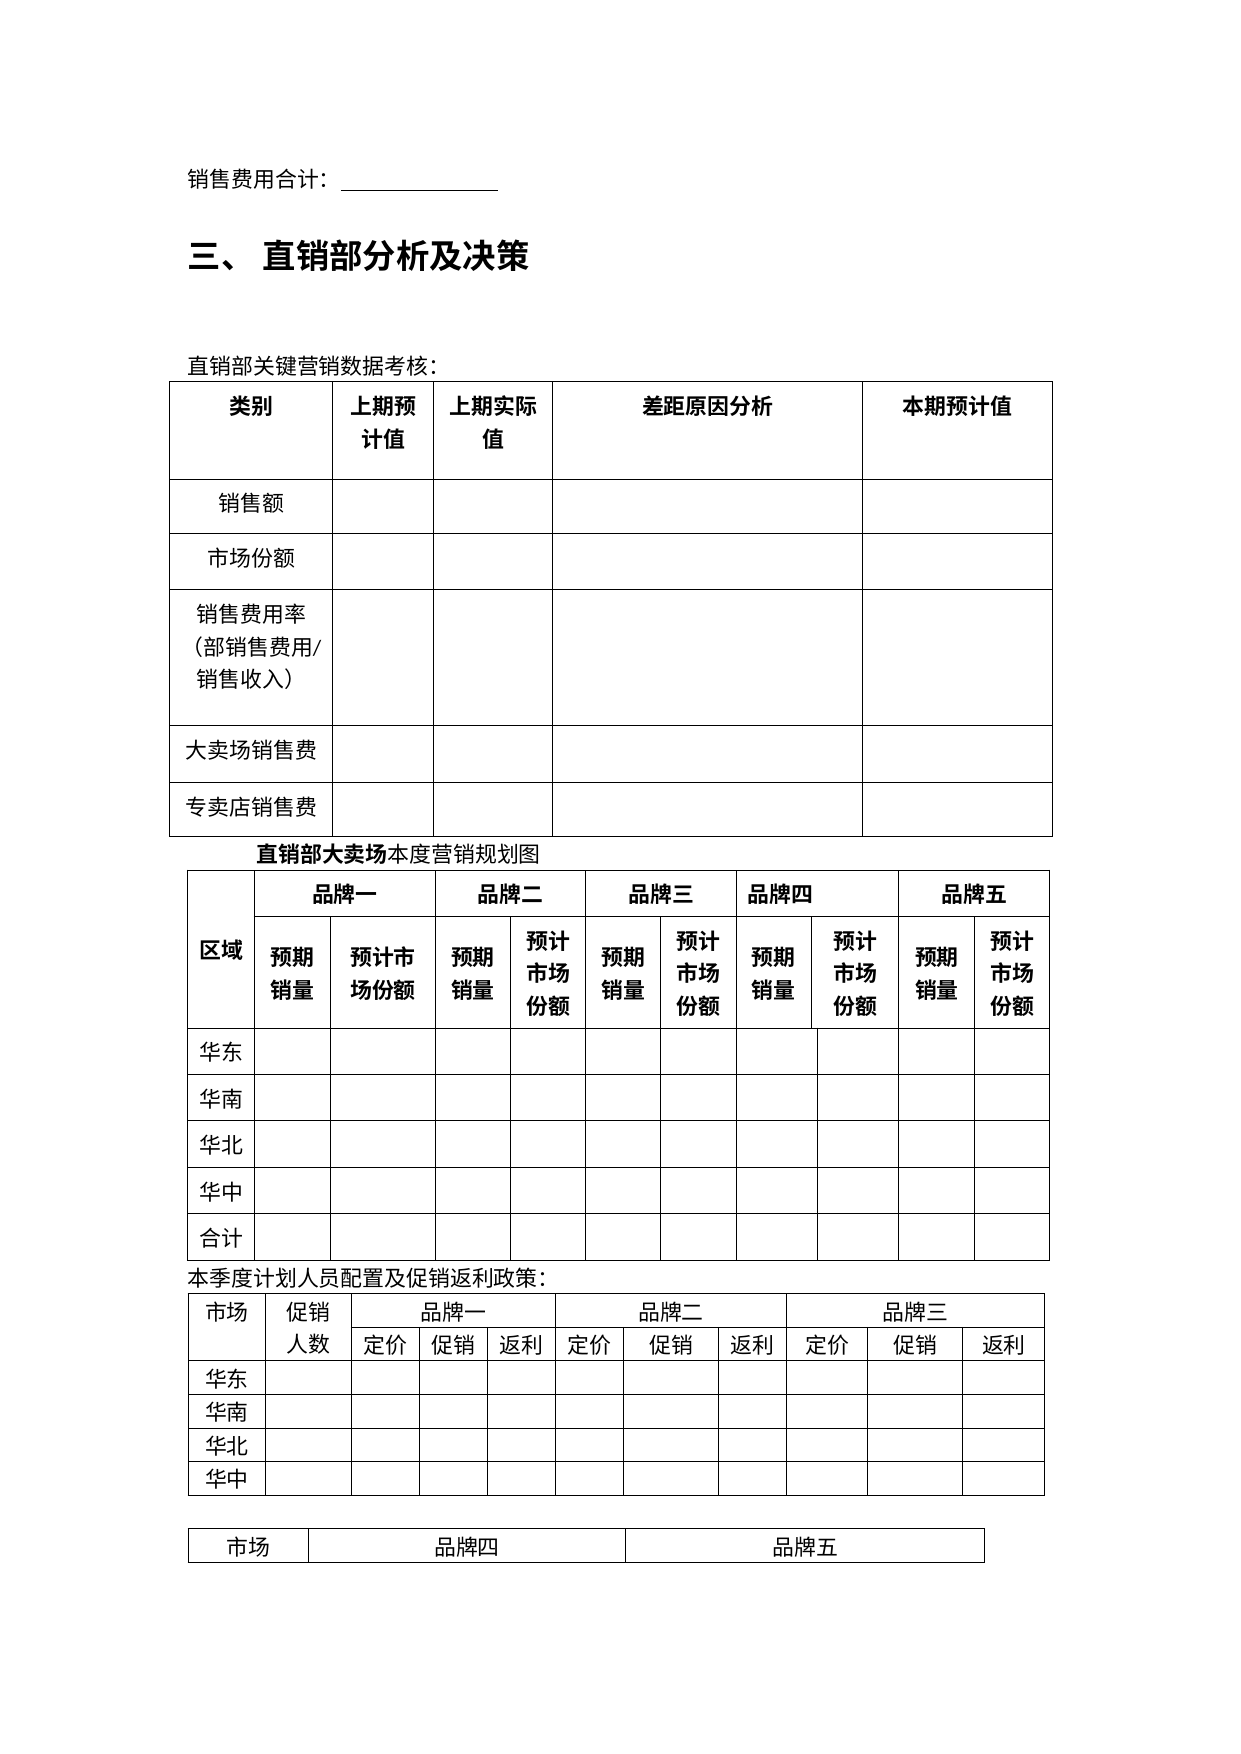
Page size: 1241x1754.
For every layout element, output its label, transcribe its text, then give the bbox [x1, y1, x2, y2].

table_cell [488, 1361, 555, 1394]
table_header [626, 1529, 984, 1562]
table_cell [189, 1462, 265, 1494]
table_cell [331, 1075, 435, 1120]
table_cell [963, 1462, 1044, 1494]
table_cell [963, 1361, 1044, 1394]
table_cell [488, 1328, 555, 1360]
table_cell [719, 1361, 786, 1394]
table_cell [553, 480, 862, 533]
table_cell 市场份额 [170, 534, 332, 589]
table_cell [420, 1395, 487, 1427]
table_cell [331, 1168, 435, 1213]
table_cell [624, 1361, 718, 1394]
table_cell [553, 726, 862, 782]
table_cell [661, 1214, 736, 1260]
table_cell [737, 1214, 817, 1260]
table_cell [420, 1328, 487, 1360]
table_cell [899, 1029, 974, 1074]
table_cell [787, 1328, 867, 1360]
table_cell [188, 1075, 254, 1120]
table_header 品牌三 [586, 871, 736, 916]
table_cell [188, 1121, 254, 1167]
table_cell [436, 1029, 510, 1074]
table_cell 预期销量 [586, 917, 660, 1027]
table_cell [863, 534, 1052, 589]
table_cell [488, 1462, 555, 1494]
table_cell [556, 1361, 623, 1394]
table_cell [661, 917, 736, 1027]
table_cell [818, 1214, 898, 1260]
table_header 品牌五 [899, 871, 1049, 916]
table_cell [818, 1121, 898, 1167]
table_cell [434, 783, 552, 836]
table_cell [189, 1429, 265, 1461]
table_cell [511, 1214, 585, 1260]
table_cell 销售费用率（部销售费用/销售收入） [170, 590, 332, 725]
table_cell [863, 590, 1052, 725]
table_cell [863, 480, 1052, 533]
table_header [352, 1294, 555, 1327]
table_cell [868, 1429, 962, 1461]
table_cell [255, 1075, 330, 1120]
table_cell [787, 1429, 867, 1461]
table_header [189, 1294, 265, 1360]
table_cell 预期销量 [255, 917, 330, 1027]
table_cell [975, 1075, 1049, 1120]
table_cell [333, 534, 433, 589]
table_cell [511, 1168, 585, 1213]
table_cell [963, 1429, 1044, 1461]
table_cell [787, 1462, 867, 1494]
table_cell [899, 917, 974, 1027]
table_cell 预期销量 [436, 917, 510, 1027]
table_header 差距原因分析 [553, 382, 862, 478]
table_cell [333, 726, 433, 782]
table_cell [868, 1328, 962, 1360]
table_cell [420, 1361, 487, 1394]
table_cell [434, 726, 552, 782]
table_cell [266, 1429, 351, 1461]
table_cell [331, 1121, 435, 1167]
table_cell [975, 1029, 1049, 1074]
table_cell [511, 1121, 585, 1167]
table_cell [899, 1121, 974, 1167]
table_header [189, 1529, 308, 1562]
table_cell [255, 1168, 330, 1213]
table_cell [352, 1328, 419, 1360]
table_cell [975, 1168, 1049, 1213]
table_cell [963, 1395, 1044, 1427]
table_cell 大卖场销售费 [170, 726, 332, 782]
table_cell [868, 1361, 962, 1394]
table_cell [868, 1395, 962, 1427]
table_header 品牌一 [255, 871, 435, 916]
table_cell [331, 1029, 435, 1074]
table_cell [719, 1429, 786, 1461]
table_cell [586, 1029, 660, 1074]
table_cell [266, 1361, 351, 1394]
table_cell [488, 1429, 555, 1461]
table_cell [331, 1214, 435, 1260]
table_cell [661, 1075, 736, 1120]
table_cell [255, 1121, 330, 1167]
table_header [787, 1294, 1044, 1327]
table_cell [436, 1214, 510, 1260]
table_cell 预计市场份额 [511, 917, 585, 1027]
table_cell 专卖店销售费 [170, 783, 332, 836]
table_cell [863, 726, 1052, 782]
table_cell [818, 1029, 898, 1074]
table_cell [333, 480, 433, 533]
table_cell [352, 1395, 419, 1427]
subtitle 直销部分析及决策 [187, 222, 1053, 287]
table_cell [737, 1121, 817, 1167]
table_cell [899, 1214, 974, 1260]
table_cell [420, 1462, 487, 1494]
table_cell [434, 534, 552, 589]
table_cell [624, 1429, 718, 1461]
table_cell 销售额 [170, 480, 332, 533]
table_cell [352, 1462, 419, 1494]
table_cell [863, 783, 1052, 836]
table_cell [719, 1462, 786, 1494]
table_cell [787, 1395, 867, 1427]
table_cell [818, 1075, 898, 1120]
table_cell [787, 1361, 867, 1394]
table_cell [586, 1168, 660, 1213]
table_cell [434, 590, 552, 725]
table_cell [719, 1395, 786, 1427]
table_cell [333, 590, 433, 725]
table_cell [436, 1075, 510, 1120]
text 直销部关键营销数据考核： [187, 349, 1053, 381]
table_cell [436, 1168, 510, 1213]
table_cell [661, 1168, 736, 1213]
table_header 本期预计值 [863, 382, 1052, 478]
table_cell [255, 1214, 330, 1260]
table_header 上期实际值 [434, 382, 552, 478]
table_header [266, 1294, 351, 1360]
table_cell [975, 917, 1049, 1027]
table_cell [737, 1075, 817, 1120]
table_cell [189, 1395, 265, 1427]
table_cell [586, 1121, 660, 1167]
table_header 上期预计值 [333, 382, 433, 478]
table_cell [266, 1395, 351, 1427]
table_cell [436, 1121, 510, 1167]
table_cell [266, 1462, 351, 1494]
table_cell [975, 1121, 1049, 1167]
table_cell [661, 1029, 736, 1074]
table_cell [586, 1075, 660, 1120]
table_cell [333, 783, 433, 836]
text 销售费用合计： [187, 162, 1053, 194]
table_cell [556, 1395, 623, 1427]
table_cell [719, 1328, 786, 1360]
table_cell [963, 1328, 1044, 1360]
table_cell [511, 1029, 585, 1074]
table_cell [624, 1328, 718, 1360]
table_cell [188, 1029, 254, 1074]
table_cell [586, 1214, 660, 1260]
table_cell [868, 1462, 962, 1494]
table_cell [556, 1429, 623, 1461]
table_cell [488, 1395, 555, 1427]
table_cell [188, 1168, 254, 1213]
table_cell [553, 590, 862, 725]
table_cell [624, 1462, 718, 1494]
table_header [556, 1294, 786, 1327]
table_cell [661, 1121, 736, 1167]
table_cell 预计市场份额 [331, 917, 435, 1027]
table_header 区域 [188, 871, 254, 1027]
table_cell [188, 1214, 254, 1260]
table_cell [434, 480, 552, 533]
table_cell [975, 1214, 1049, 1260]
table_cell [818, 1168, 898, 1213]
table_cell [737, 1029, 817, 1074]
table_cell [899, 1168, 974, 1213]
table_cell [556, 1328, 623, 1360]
table_header 品牌二 [436, 871, 585, 916]
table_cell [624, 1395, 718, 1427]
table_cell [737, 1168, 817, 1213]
table_header 类别 [170, 382, 332, 478]
text 本季度计划人员配置及促销返利政策： [187, 1261, 1053, 1293]
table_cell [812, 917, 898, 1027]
table_cell [553, 783, 862, 836]
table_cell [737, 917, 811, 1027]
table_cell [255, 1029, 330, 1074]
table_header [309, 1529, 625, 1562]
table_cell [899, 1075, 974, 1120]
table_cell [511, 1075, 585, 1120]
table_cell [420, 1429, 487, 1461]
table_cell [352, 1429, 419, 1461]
table_cell [553, 534, 862, 589]
list 直销部大卖场本度营销规划图 [256, 837, 1053, 869]
table_header 品牌四 [737, 871, 898, 916]
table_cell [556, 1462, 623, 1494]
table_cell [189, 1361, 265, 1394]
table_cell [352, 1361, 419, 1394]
